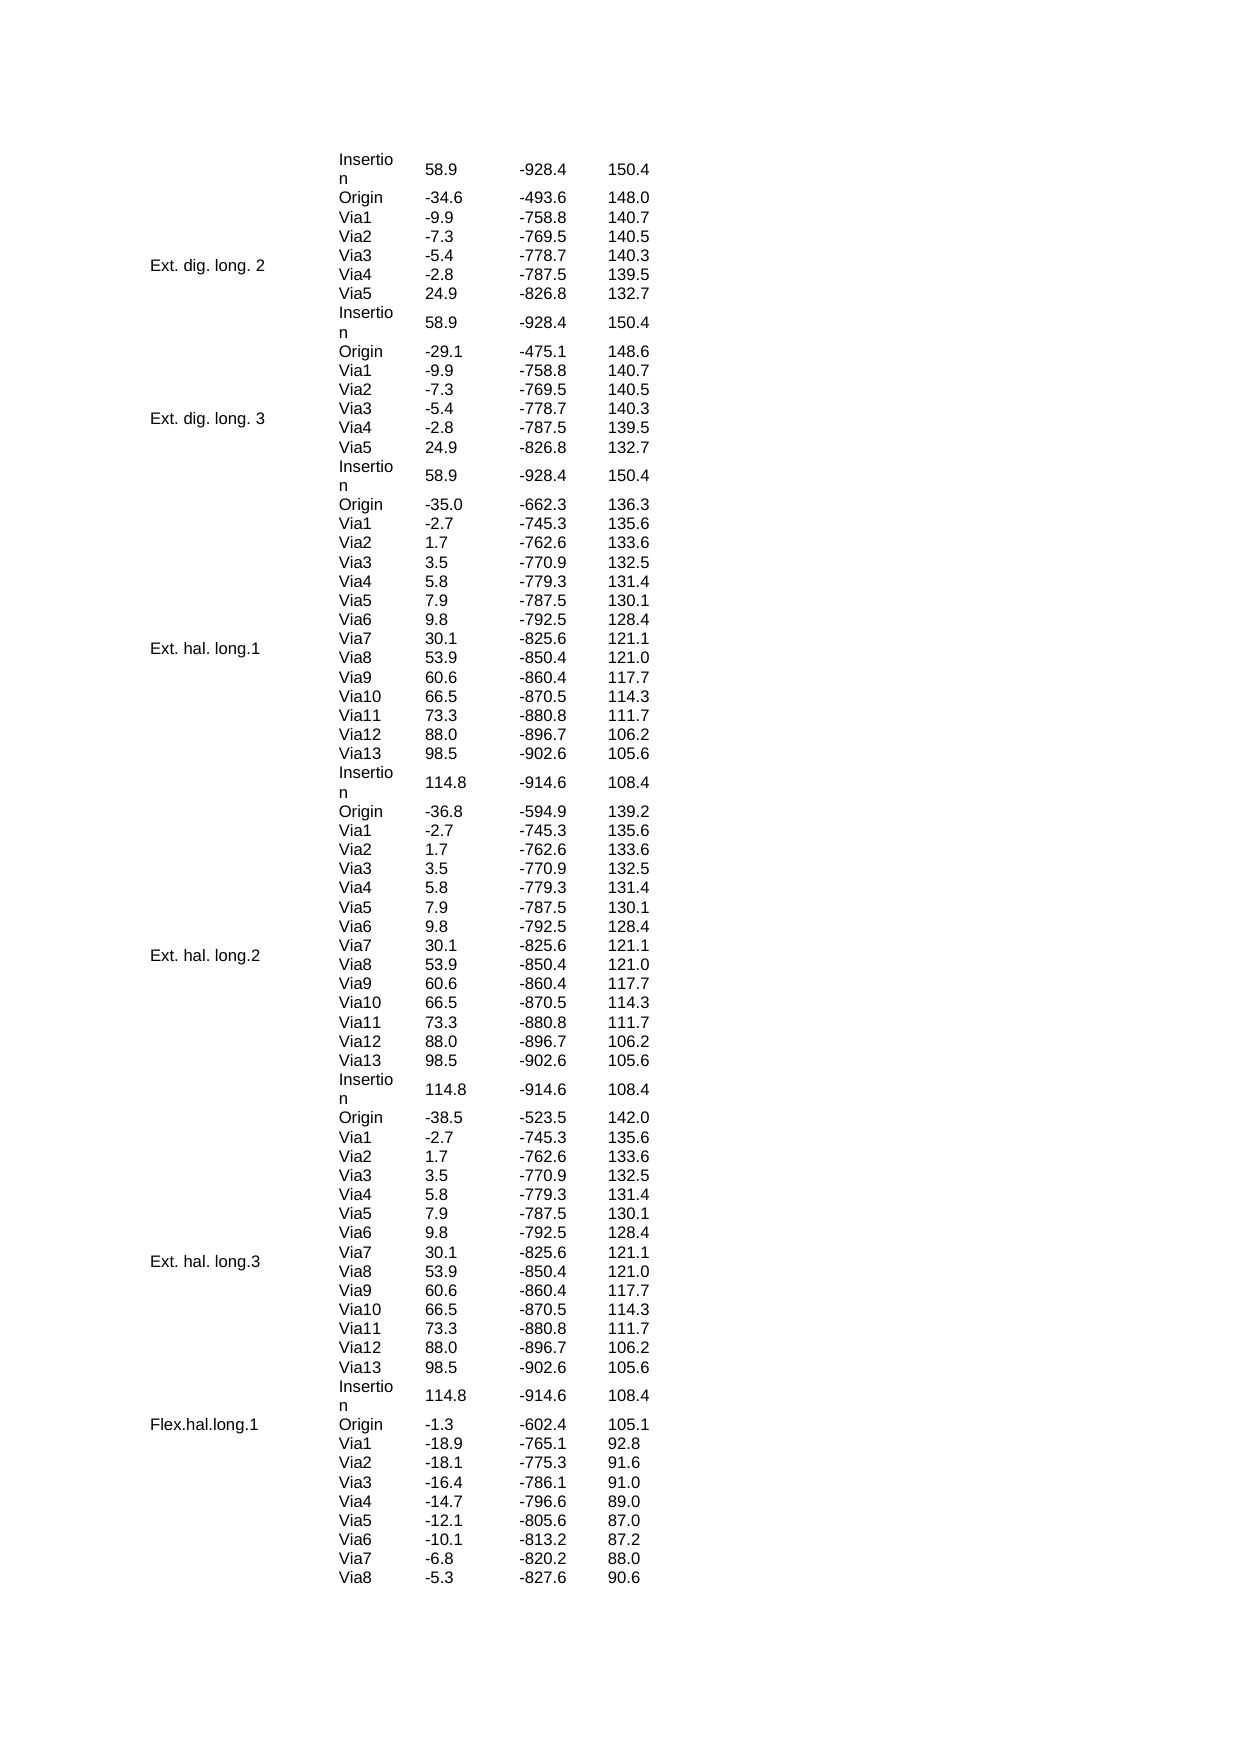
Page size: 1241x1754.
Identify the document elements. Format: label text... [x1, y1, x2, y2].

table_cell 121.0 [596, 648, 685, 667]
table_cell 66.5 [414, 1300, 508, 1319]
table_cell 150.4 [596, 150, 685, 188]
table_cell -787.5 [508, 591, 596, 610]
table_cell 108.4 [596, 763, 685, 802]
table_cell 98.5 [414, 1358, 508, 1377]
table_cell Via4 [327, 1492, 413, 1511]
table_cell 148.6 [596, 342, 685, 361]
table_cell -18.9 [414, 1434, 508, 1453]
table_cell -813.2 [508, 1530, 596, 1549]
table_cell 140.5 [596, 380, 685, 399]
table_cell 121.1 [596, 629, 685, 648]
table_cell 114.8 [414, 1070, 508, 1108]
table_cell Insertion [327, 303, 413, 342]
table_cell 139.5 [596, 418, 685, 437]
table_cell 105.6 [596, 1051, 685, 1070]
table_cell -765.1 [508, 1434, 596, 1453]
table_cell 117.7 [596, 1281, 685, 1300]
table_cell -914.6 [508, 1377, 596, 1415]
table_cell -820.2 [508, 1549, 596, 1568]
table_cell 114.8 [414, 763, 508, 802]
table_cell Via3 [327, 859, 413, 878]
table_cell -860.4 [508, 1281, 596, 1300]
table_cell Ext. hal. long.1 [139, 495, 327, 802]
table_cell Insertion [327, 1070, 413, 1108]
table_cell 7.9 [414, 1204, 508, 1223]
table_cell Via9 [327, 974, 413, 993]
table_cell 24.9 [414, 438, 508, 457]
table_cell 1.7 [414, 840, 508, 859]
table_cell 131.4 [596, 878, 685, 897]
table_cell 73.3 [414, 706, 508, 725]
table_cell Via5 [327, 1204, 413, 1223]
table_cell Via2 [327, 1453, 413, 1472]
table_cell -1.3 [414, 1415, 508, 1434]
table_cell -38.5 [414, 1108, 508, 1127]
table_cell Via7 [327, 1243, 413, 1262]
table_cell -827.6 [508, 1568, 596, 1587]
table_cell Via9 [327, 1281, 413, 1300]
table_cell 135.6 [596, 514, 685, 533]
table_cell -850.4 [508, 1262, 596, 1281]
table_cell 7.9 [414, 898, 508, 917]
table_cell 128.4 [596, 1223, 685, 1242]
table_cell Via8 [327, 648, 413, 667]
table_cell -493.6 [508, 188, 596, 207]
table_cell Ext. dig. long. 3 [139, 342, 327, 495]
table_cell -7.3 [414, 227, 508, 246]
table_cell Via13 [327, 744, 413, 763]
table_cell 114.8 [414, 1377, 508, 1415]
table_cell -35.0 [414, 495, 508, 514]
table_cell 91.6 [596, 1453, 685, 1472]
table_cell 53.9 [414, 1262, 508, 1281]
table_cell 133.6 [596, 533, 685, 552]
table_cell -36.8 [414, 802, 508, 821]
table_cell Via13 [327, 1051, 413, 1070]
table_cell -902.6 [508, 744, 596, 763]
table_cell -826.8 [508, 284, 596, 303]
table_cell 5.8 [414, 1185, 508, 1204]
table_cell -825.6 [508, 1243, 596, 1262]
table_cell 140.3 [596, 399, 685, 418]
table_cell -880.8 [508, 706, 596, 725]
table_cell 91.0 [596, 1473, 685, 1492]
table_cell 30.1 [414, 936, 508, 955]
table_cell 88.0 [414, 725, 508, 744]
table_cell 114.3 [596, 1300, 685, 1319]
table_cell Via13 [327, 1358, 413, 1377]
table_cell -29.1 [414, 342, 508, 361]
table_cell -758.8 [508, 208, 596, 227]
table_cell Insertion [327, 457, 413, 495]
table_cell 7.9 [414, 591, 508, 610]
table_cell 1.7 [414, 1147, 508, 1166]
table_cell 130.1 [596, 591, 685, 610]
table_cell 140.3 [596, 246, 685, 265]
table_cell Via4 [327, 878, 413, 897]
table_cell -762.6 [508, 1147, 596, 1166]
table_cell 114.3 [596, 993, 685, 1012]
table_cell Via8 [327, 1568, 413, 1587]
table_cell Via5 [327, 1511, 413, 1530]
table_cell -860.4 [508, 668, 596, 687]
table_cell -870.5 [508, 1300, 596, 1319]
table_cell -5.4 [414, 399, 508, 418]
table_cell Via11 [327, 1319, 413, 1338]
table_cell Insertion [327, 150, 413, 188]
table_cell 58.9 [414, 303, 508, 342]
table_cell Via6 [327, 917, 413, 936]
table_cell 24.9 [414, 284, 508, 303]
table_cell Via1 [327, 361, 413, 380]
table_cell -896.7 [508, 1032, 596, 1051]
table_cell 140.7 [596, 361, 685, 380]
table_cell 121.0 [596, 1262, 685, 1281]
table_cell 117.7 [596, 668, 685, 687]
table_cell Via5 [327, 284, 413, 303]
table_cell 3.5 [414, 553, 508, 572]
table_cell -825.6 [508, 936, 596, 955]
table_cell Via3 [327, 1166, 413, 1185]
table_cell 58.9 [414, 150, 508, 188]
table_cell -778.7 [508, 399, 596, 418]
table_cell -18.1 [414, 1453, 508, 1472]
table_cell Via2 [327, 1147, 413, 1166]
table_cell 73.3 [414, 1319, 508, 1338]
table_cell -5.3 [414, 1568, 508, 1587]
table_cell -769.5 [508, 380, 596, 399]
table_cell 133.6 [596, 840, 685, 859]
table_cell Ext. hal. long.2 [139, 802, 327, 1108]
table_cell 132.7 [596, 438, 685, 457]
table_cell 121.1 [596, 1243, 685, 1262]
table_cell Via12 [327, 725, 413, 744]
table_cell 88.0 [414, 1032, 508, 1051]
table_cell -787.5 [508, 418, 596, 437]
table_cell Via2 [327, 533, 413, 552]
table_cell -928.4 [508, 303, 596, 342]
table_cell -745.3 [508, 1128, 596, 1147]
table_cell -870.5 [508, 993, 596, 1012]
table_cell Via10 [327, 993, 413, 1012]
table_cell -792.5 [508, 610, 596, 629]
table_cell -762.6 [508, 840, 596, 859]
table_cell -796.6 [508, 1492, 596, 1511]
table_cell 66.5 [414, 993, 508, 1012]
table_cell Via7 [327, 629, 413, 648]
table_cell -762.6 [508, 533, 596, 552]
table_cell Origin [327, 1108, 413, 1127]
table_cell -880.8 [508, 1319, 596, 1338]
table_cell -779.3 [508, 878, 596, 897]
table_cell 60.6 [414, 1281, 508, 1300]
table_cell Via3 [327, 553, 413, 572]
table_cell 106.2 [596, 1338, 685, 1357]
table_cell Origin [327, 495, 413, 514]
table_cell -10.1 [414, 1530, 508, 1549]
table_cell 105.1 [596, 1415, 685, 1434]
table_cell -12.1 [414, 1511, 508, 1530]
table_cell Via3 [327, 1473, 413, 1492]
table_cell Via4 [327, 572, 413, 591]
table_cell Via2 [327, 227, 413, 246]
table_cell -14.7 [414, 1492, 508, 1511]
table_cell -770.9 [508, 553, 596, 572]
table_cell Via4 [327, 1185, 413, 1204]
table_cell 58.9 [414, 457, 508, 495]
table_cell -914.6 [508, 763, 596, 802]
table_cell 140.7 [596, 208, 685, 227]
table_cell 106.2 [596, 1032, 685, 1051]
table_cell Via3 [327, 399, 413, 418]
table_cell -826.8 [508, 438, 596, 457]
table_cell 53.9 [414, 955, 508, 974]
table_cell -928.4 [508, 150, 596, 188]
table_cell -2.7 [414, 514, 508, 533]
table_cell 114.3 [596, 687, 685, 706]
table_cell -850.4 [508, 648, 596, 667]
table_cell -770.9 [508, 859, 596, 878]
table_cell 121.1 [596, 936, 685, 955]
table_cell 98.5 [414, 1051, 508, 1070]
table_cell 98.5 [414, 744, 508, 763]
table_cell 108.4 [596, 1377, 685, 1415]
table_cell -745.3 [508, 514, 596, 533]
table_cell Insertion [327, 763, 413, 802]
table_cell 9.8 [414, 610, 508, 629]
table_cell -860.4 [508, 974, 596, 993]
table_cell 111.7 [596, 1013, 685, 1032]
table_cell Origin [327, 342, 413, 361]
table_cell 121.0 [596, 955, 685, 974]
table_cell Via9 [327, 668, 413, 687]
table_cell -745.3 [508, 821, 596, 840]
table_cell 106.2 [596, 725, 685, 744]
table_cell -769.5 [508, 227, 596, 246]
table_cell 140.5 [596, 227, 685, 246]
table_cell Via6 [327, 610, 413, 629]
table_cell -787.5 [508, 898, 596, 917]
table_cell -6.8 [414, 1549, 508, 1568]
table_cell 128.4 [596, 610, 685, 629]
table_cell -787.5 [508, 1204, 596, 1223]
table_cell Origin [327, 802, 413, 821]
table_cell -902.6 [508, 1051, 596, 1070]
table_cell -928.4 [508, 457, 596, 495]
table_cell -2.7 [414, 821, 508, 840]
table_cell 89.0 [596, 1492, 685, 1511]
table_cell Via5 [327, 438, 413, 457]
table_cell 73.3 [414, 1013, 508, 1032]
table_cell Via6 [327, 1223, 413, 1242]
table_cell 87.0 [596, 1511, 685, 1530]
table_cell 111.7 [596, 1319, 685, 1338]
table_cell Via5 [327, 898, 413, 917]
table_cell 30.1 [414, 1243, 508, 1262]
table_cell 105.6 [596, 744, 685, 763]
table_cell -914.6 [508, 1070, 596, 1108]
table_cell Via2 [327, 380, 413, 399]
table_cell Via11 [327, 706, 413, 725]
table_cell 108.4 [596, 1070, 685, 1108]
table_cell -2.8 [414, 265, 508, 284]
table_cell -9.9 [414, 208, 508, 227]
table_cell Via5 [327, 591, 413, 610]
table_cell Flex.hal.long.1 [139, 1415, 327, 1587]
table_cell 132.5 [596, 1166, 685, 1185]
table_cell -880.8 [508, 1013, 596, 1032]
table_cell Ext. dig. long. 2 [139, 188, 327, 342]
table_cell Via10 [327, 1300, 413, 1319]
table_cell 5.8 [414, 572, 508, 591]
table_cell Via10 [327, 687, 413, 706]
table_cell 130.1 [596, 1204, 685, 1223]
table_cell 5.8 [414, 878, 508, 897]
table_cell Via1 [327, 208, 413, 227]
table_cell 132.7 [596, 284, 685, 303]
table_cell -9.9 [414, 361, 508, 380]
table_cell -896.7 [508, 1338, 596, 1357]
table_cell Ext. hal. long.3 [139, 1108, 327, 1415]
table_cell -779.3 [508, 1185, 596, 1204]
table_cell Via1 [327, 514, 413, 533]
table_cell -787.5 [508, 265, 596, 284]
table_cell 139.2 [596, 802, 685, 821]
table_cell -902.6 [508, 1358, 596, 1377]
table_cell -775.3 [508, 1453, 596, 1472]
table_cell -896.7 [508, 725, 596, 744]
table_cell -792.5 [508, 1223, 596, 1242]
table_cell -870.5 [508, 687, 596, 706]
table_cell 9.8 [414, 917, 508, 936]
table_cell -662.3 [508, 495, 596, 514]
table_cell 30.1 [414, 629, 508, 648]
table_cell 148.0 [596, 188, 685, 207]
table_cell -825.6 [508, 629, 596, 648]
table_cell 133.6 [596, 1147, 685, 1166]
table_cell -786.1 [508, 1473, 596, 1492]
table_cell -805.6 [508, 1511, 596, 1530]
table_cell 131.4 [596, 1185, 685, 1204]
table_cell -602.4 [508, 1415, 596, 1434]
table_cell Insertion [327, 1377, 413, 1415]
table_cell 88.0 [414, 1338, 508, 1357]
table_cell 88.0 [596, 1549, 685, 1568]
table_cell -594.9 [508, 802, 596, 821]
table_cell 53.9 [414, 648, 508, 667]
table_cell Via6 [327, 1530, 413, 1549]
table_cell -523.5 [508, 1108, 596, 1127]
table_cell -778.7 [508, 246, 596, 265]
table_cell 131.4 [596, 572, 685, 591]
table_cell Via1 [327, 1434, 413, 1453]
table_cell -34.6 [414, 188, 508, 207]
table_cell 60.6 [414, 668, 508, 687]
table_cell 1.7 [414, 533, 508, 552]
table_cell 128.4 [596, 917, 685, 936]
table_cell -770.9 [508, 1166, 596, 1185]
table_cell Via7 [327, 1549, 413, 1568]
table_cell -7.3 [414, 380, 508, 399]
table_cell Via3 [327, 246, 413, 265]
table_cell -779.3 [508, 572, 596, 591]
table_cell 66.5 [414, 687, 508, 706]
table_cell 87.2 [596, 1530, 685, 1549]
table_cell 142.0 [596, 1108, 685, 1127]
table_cell Via4 [327, 265, 413, 284]
table_cell -792.5 [508, 917, 596, 936]
table_cell 117.7 [596, 974, 685, 993]
table_cell 130.1 [596, 898, 685, 917]
table_cell Via1 [327, 821, 413, 840]
table_cell 92.8 [596, 1434, 685, 1453]
table_cell 105.6 [596, 1358, 685, 1377]
table_cell -16.4 [414, 1473, 508, 1492]
table_cell Via2 [327, 840, 413, 859]
table_cell 3.5 [414, 1166, 508, 1185]
table_cell 9.8 [414, 1223, 508, 1242]
table_cell 150.4 [596, 303, 685, 342]
table_cell Via8 [327, 1262, 413, 1281]
table_cell -758.8 [508, 361, 596, 380]
table_cell Via1 [327, 1128, 413, 1147]
table_cell Origin [327, 188, 413, 207]
table_cell Via7 [327, 936, 413, 955]
table_cell 132.5 [596, 553, 685, 572]
table_cell Via12 [327, 1338, 413, 1357]
table_cell 60.6 [414, 974, 508, 993]
table_cell 3.5 [414, 859, 508, 878]
table_cell Via12 [327, 1032, 413, 1051]
table_cell -2.7 [414, 1128, 508, 1147]
table_cell 150.4 [596, 457, 685, 495]
table_cell 90.6 [596, 1568, 685, 1587]
table_cell 136.3 [596, 495, 685, 514]
table_cell -475.1 [508, 342, 596, 361]
table_cell -5.4 [414, 246, 508, 265]
table_cell Via11 [327, 1013, 413, 1032]
table_cell -850.4 [508, 955, 596, 974]
table_cell Via4 [327, 418, 413, 437]
table_cell Origin [327, 1415, 413, 1434]
table_cell -2.8 [414, 418, 508, 437]
table_cell Via8 [327, 955, 413, 974]
table_cell 135.6 [596, 821, 685, 840]
table_cell 135.6 [596, 1128, 685, 1147]
table_cell 132.5 [596, 859, 685, 878]
table_cell 111.7 [596, 706, 685, 725]
table_cell 139.5 [596, 265, 685, 284]
